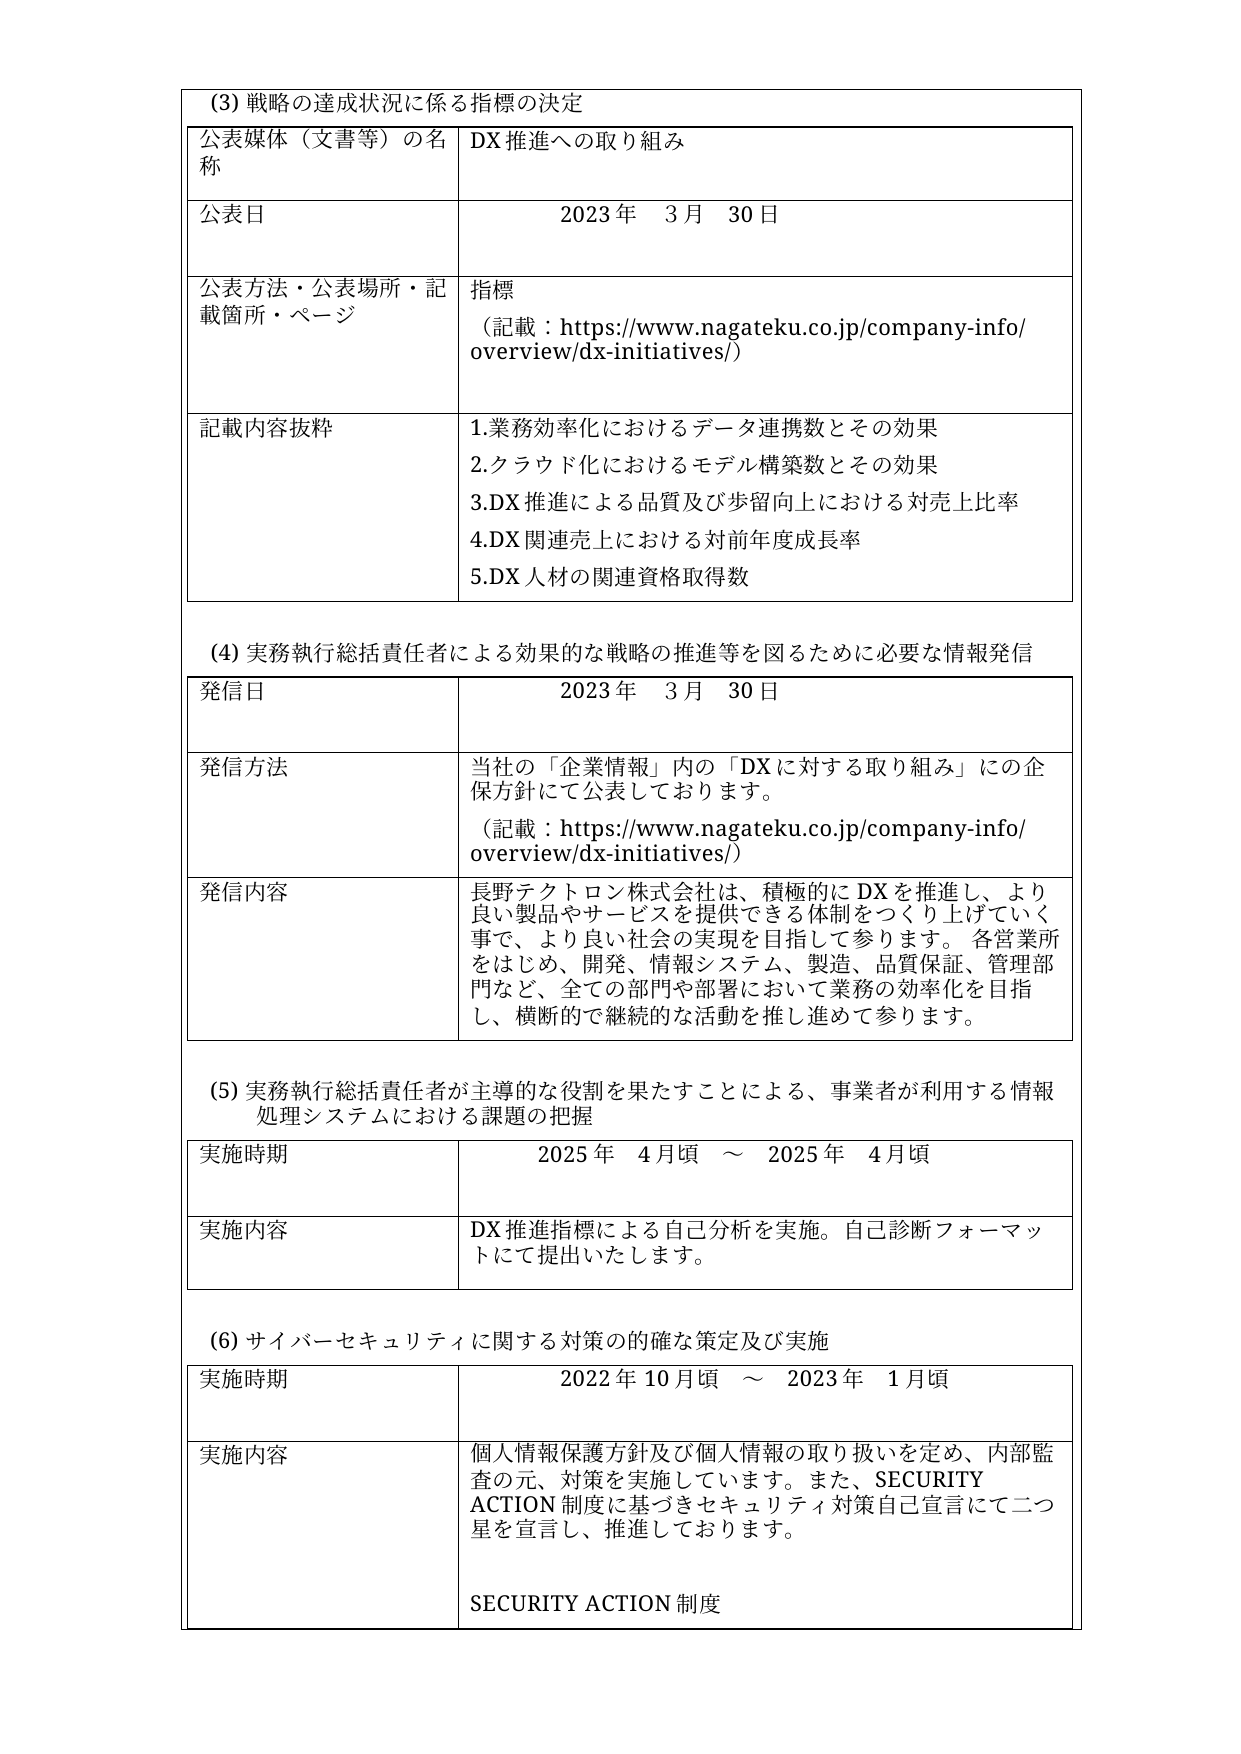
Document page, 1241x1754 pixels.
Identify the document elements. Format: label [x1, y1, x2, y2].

table_cell [182, 90, 1081, 1629]
